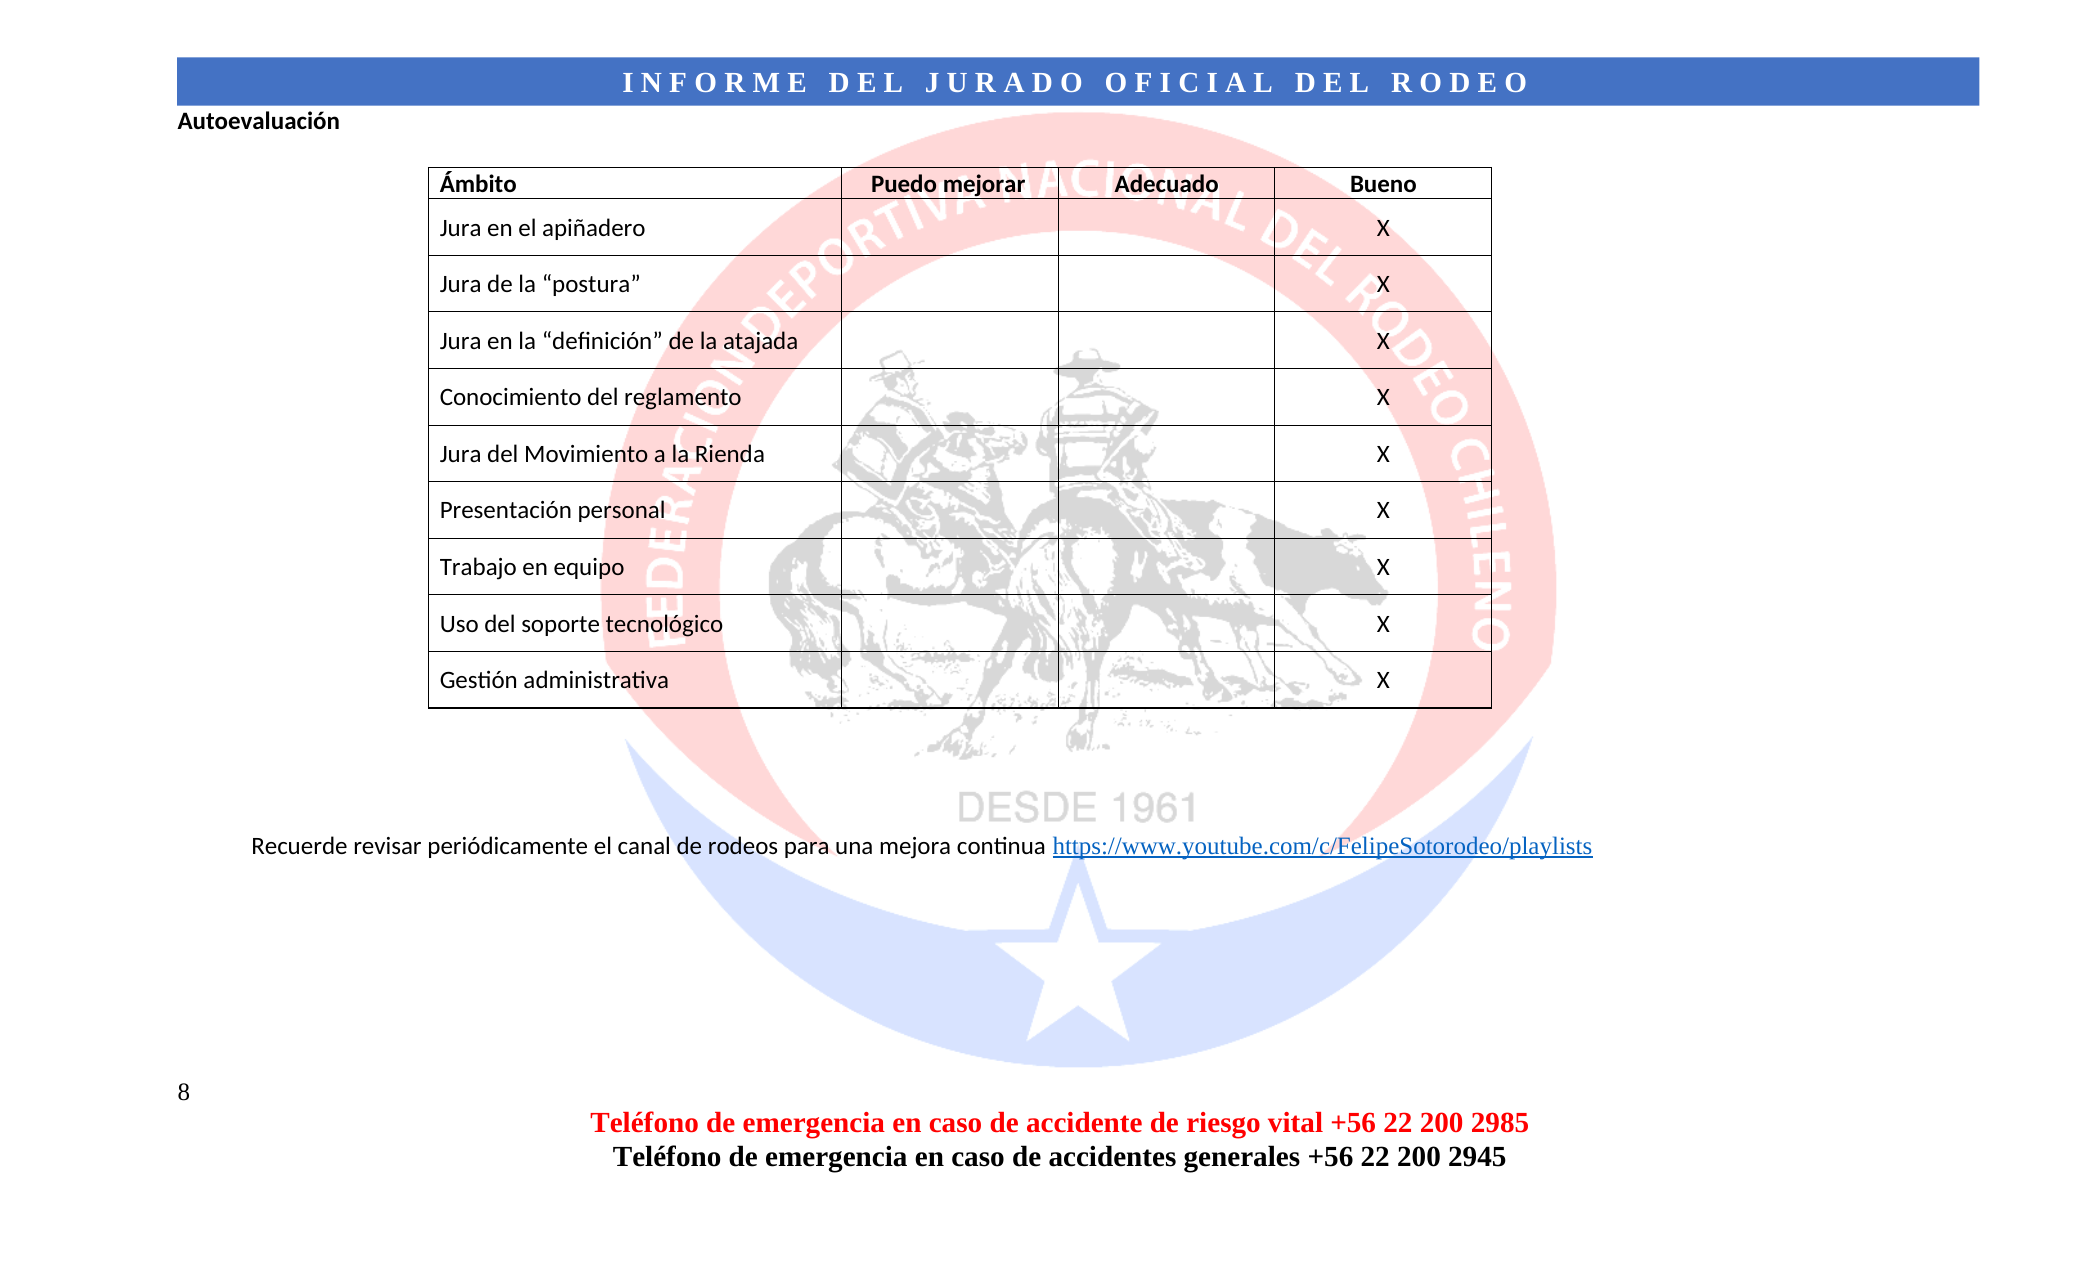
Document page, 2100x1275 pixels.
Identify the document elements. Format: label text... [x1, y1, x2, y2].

table_cell Jura en la “definición” de la atajada [429, 312, 841, 368]
table_cell Gestión administrativa [429, 652, 841, 707]
table_cell [1059, 199, 1274, 255]
table_cell X [1275, 256, 1491, 311]
table_cell [842, 426, 1058, 481]
table_cell X [1275, 539, 1491, 594]
table_header Bueno [1275, 168, 1491, 198]
table_cell X [1275, 199, 1491, 255]
table_cell [842, 539, 1058, 594]
table_cell [842, 256, 1058, 311]
table_cell Jura de la “postura” [429, 256, 841, 311]
table_header Ámbito [429, 168, 841, 198]
table_cell X [1275, 595, 1491, 651]
table_cell Conocimiento del reglamento [429, 369, 841, 424]
table_cell [1059, 652, 1274, 707]
table_cell X [1275, 652, 1491, 707]
text Autoevaluación [177, 106, 1980, 136]
table_cell [842, 595, 1058, 651]
table_cell Presentación personal [429, 482, 841, 538]
table_cell [1059, 312, 1274, 368]
table_cell [1059, 426, 1274, 481]
table_cell Trabajo en equipo [429, 539, 841, 594]
table_cell [842, 652, 1058, 707]
table_cell [1059, 482, 1274, 538]
table_cell [842, 369, 1058, 424]
text Recuerde revisar periódicamente el canal de rodeos para una mejora continua https://www.youtube.com/c/FelipeSotorodeo/playlists [251, 831, 1773, 861]
table_cell X [1275, 369, 1491, 424]
table_cell [842, 199, 1058, 255]
table_cell Jura en el apiñadero [429, 199, 841, 255]
table_header Puedo mejorar [842, 168, 1058, 198]
table_cell [1059, 539, 1274, 594]
table_cell X [1275, 312, 1491, 368]
table_cell Uso del soporte tecnológico [429, 595, 841, 651]
table_cell [1059, 595, 1274, 651]
table_cell [842, 312, 1058, 368]
table_cell [1059, 369, 1274, 424]
table_cell [1059, 256, 1274, 311]
table_cell Jura del Movimiento a la Rienda [429, 426, 841, 481]
table_cell X [1275, 426, 1491, 481]
table_header Adecuado [1059, 168, 1274, 198]
table_cell [842, 482, 1058, 538]
table_cell X [1275, 482, 1491, 538]
